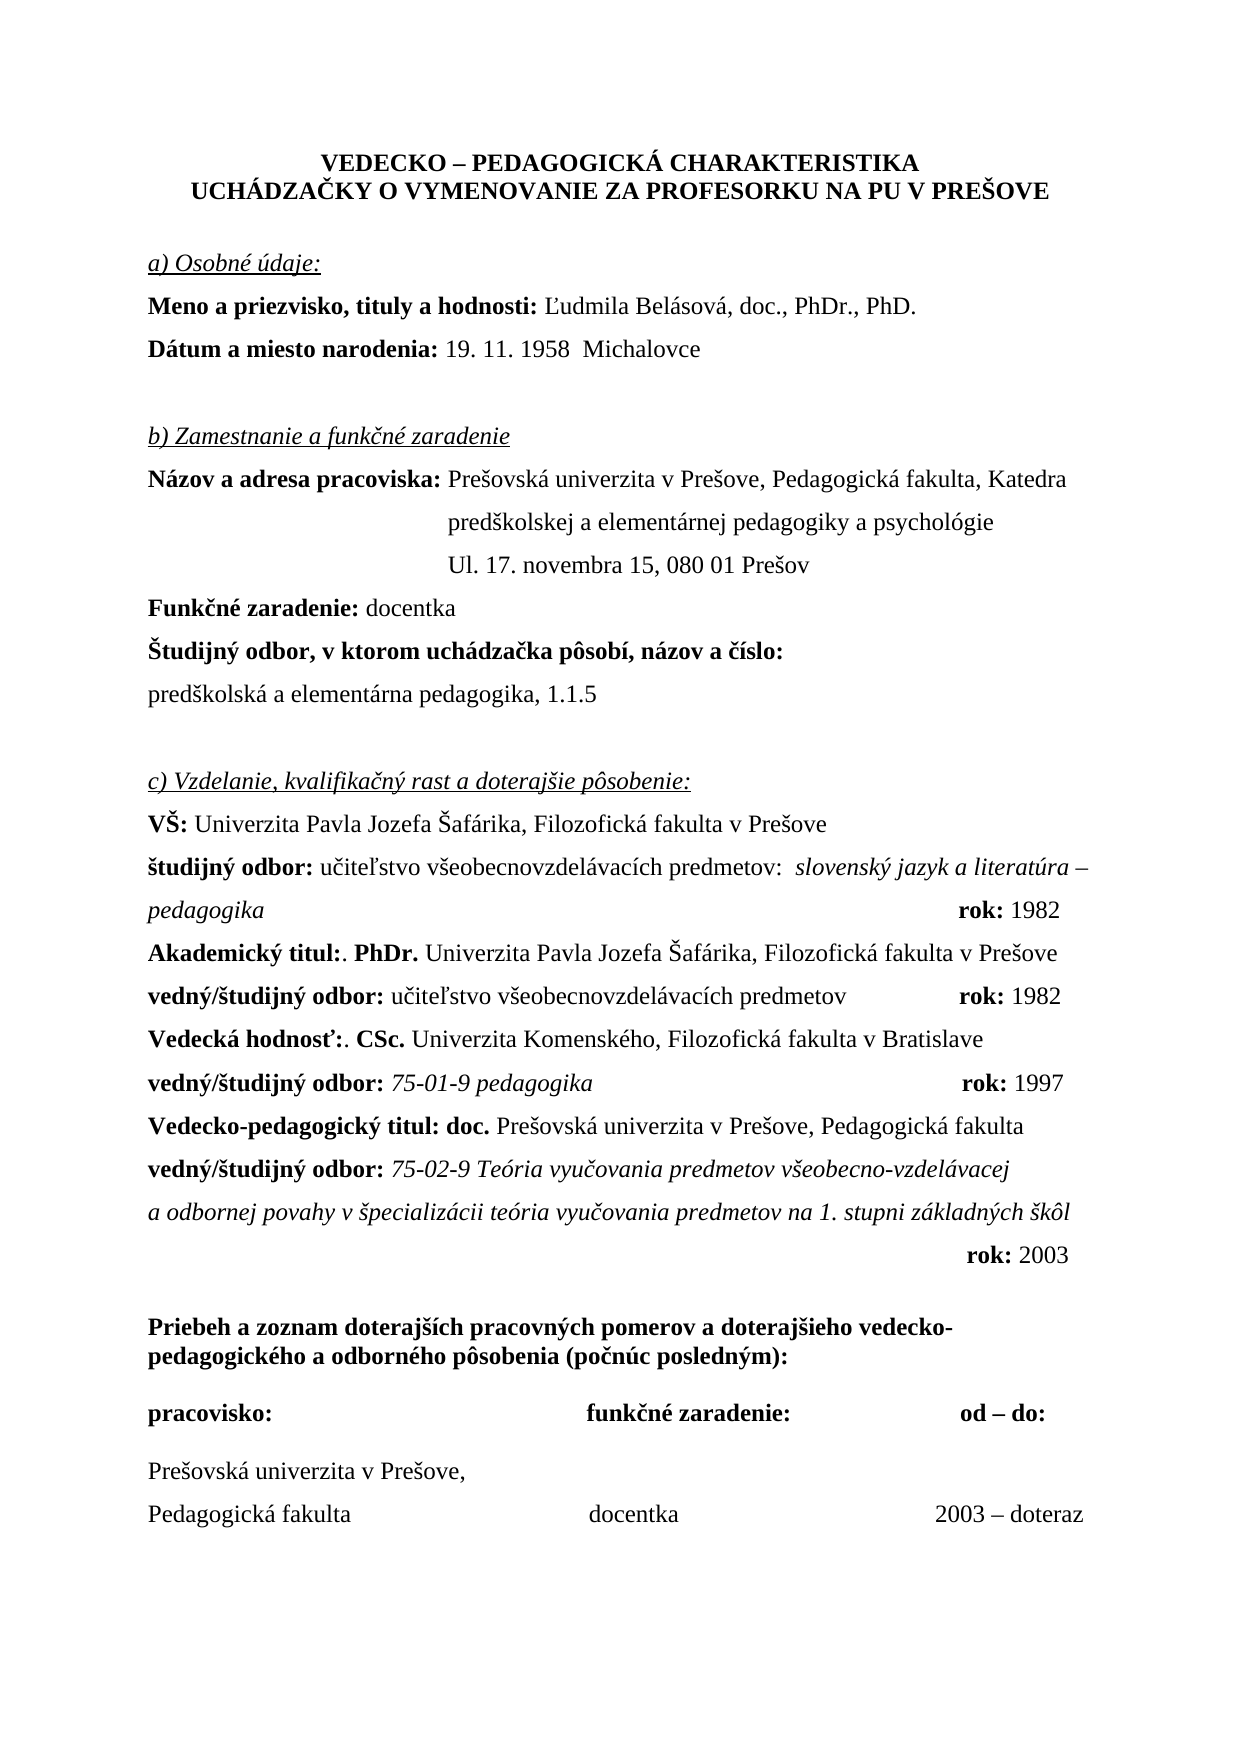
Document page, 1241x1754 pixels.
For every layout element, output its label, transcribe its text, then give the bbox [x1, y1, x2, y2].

text vedný/študijný odbor: 75-01-9 pedagogika rok: 1997 [148, 1068, 1093, 1096]
text Študijný odbor, v ktorom uchádzačka pôsobí, názov a číslo: [148, 636, 1093, 665]
text a) Osobné údaje: [148, 248, 1093, 277]
text študijný odbor: učiteľstvo všeobecnovzdelávacích predmetov: slovenský jazyk a literatúra – pedagogika rok: 1982 [148, 852, 1093, 924]
text predškolskej a elementárnej pedagogiky a psychológie [148, 507, 1093, 536]
text pracovisko: funkčné zaradenie: od – do: [148, 1398, 1093, 1427]
text vedný/študijný odbor: 75-02-9 Teória vyučovania predmetov všeobecno-vzdelávacej a odbornej povahy v špecializácii teória vyučovania predmetov na 1. stupni základných škôl [148, 1154, 1093, 1226]
text c) Vzdelanie, kvalifikačný rast a doterajšie pôsobenie: [148, 766, 1093, 794]
text Funkčné zaradenie: docentka [148, 593, 1093, 622]
text predškolská a elementárna pedagogika, 1.1.5 [148, 679, 1093, 708]
text Prešovská univerzita v Prešove, [148, 1456, 1093, 1484]
text Priebeh a zoznam doterajších pracovných pomerov a doterajšieho vedecko-pedagogického a odborného pôsobenia (počnúc posledným): [148, 1312, 1093, 1369]
text Meno a priezvisko, tituly a hodnosti: Ľudmila Belásová, doc., PhDr., PhD. [148, 291, 1093, 320]
text b) Zamestnanie a funkčné zaradenie [148, 421, 1093, 449]
text Názov a adresa pracoviska: Prešovská univerzita v Prešove, Pedagogická fakulta, Katedra [148, 464, 1093, 493]
text Akademický titul:. PhDr. Univerzita Pavla Jozefa Šafárika, Filozofická fakulta v Prešove [148, 938, 1093, 967]
text Ul. 17. novembra 15, 080 01 Prešov [148, 550, 1093, 579]
text UCHÁDZAČKY O VYMENOVANIE ZA PROFESORKU NA PU V PREŠOVE [148, 176, 1093, 205]
text VEDECKO – PEDAGOGICKÁ CHARAKTERISTIKA [148, 148, 1093, 176]
text rok: 2003 [148, 1240, 1093, 1269]
text VŠ: Univerzita Pavla Jozefa Šafárika, Filozofická fakulta v Prešove [148, 809, 1093, 838]
text Pedagogická fakulta docentka 2003 – doteraz [148, 1499, 1093, 1528]
text Vedecká hodnosť:. CSc. Univerzita Komenského, Filozofická fakulta v Bratislave [148, 1024, 1093, 1053]
text vedný/študijný odbor: učiteľstvo všeobecnovzdelávacích predmetov rok: 1982 [148, 981, 1093, 1010]
text Vedecko-pedagogický titul: doc. Prešovská univerzita v Prešove, Pedagogická fakulta [148, 1111, 1093, 1139]
text Dátum a miesto narodenia: 19. 11. 1958 Michalovce [148, 334, 1093, 363]
